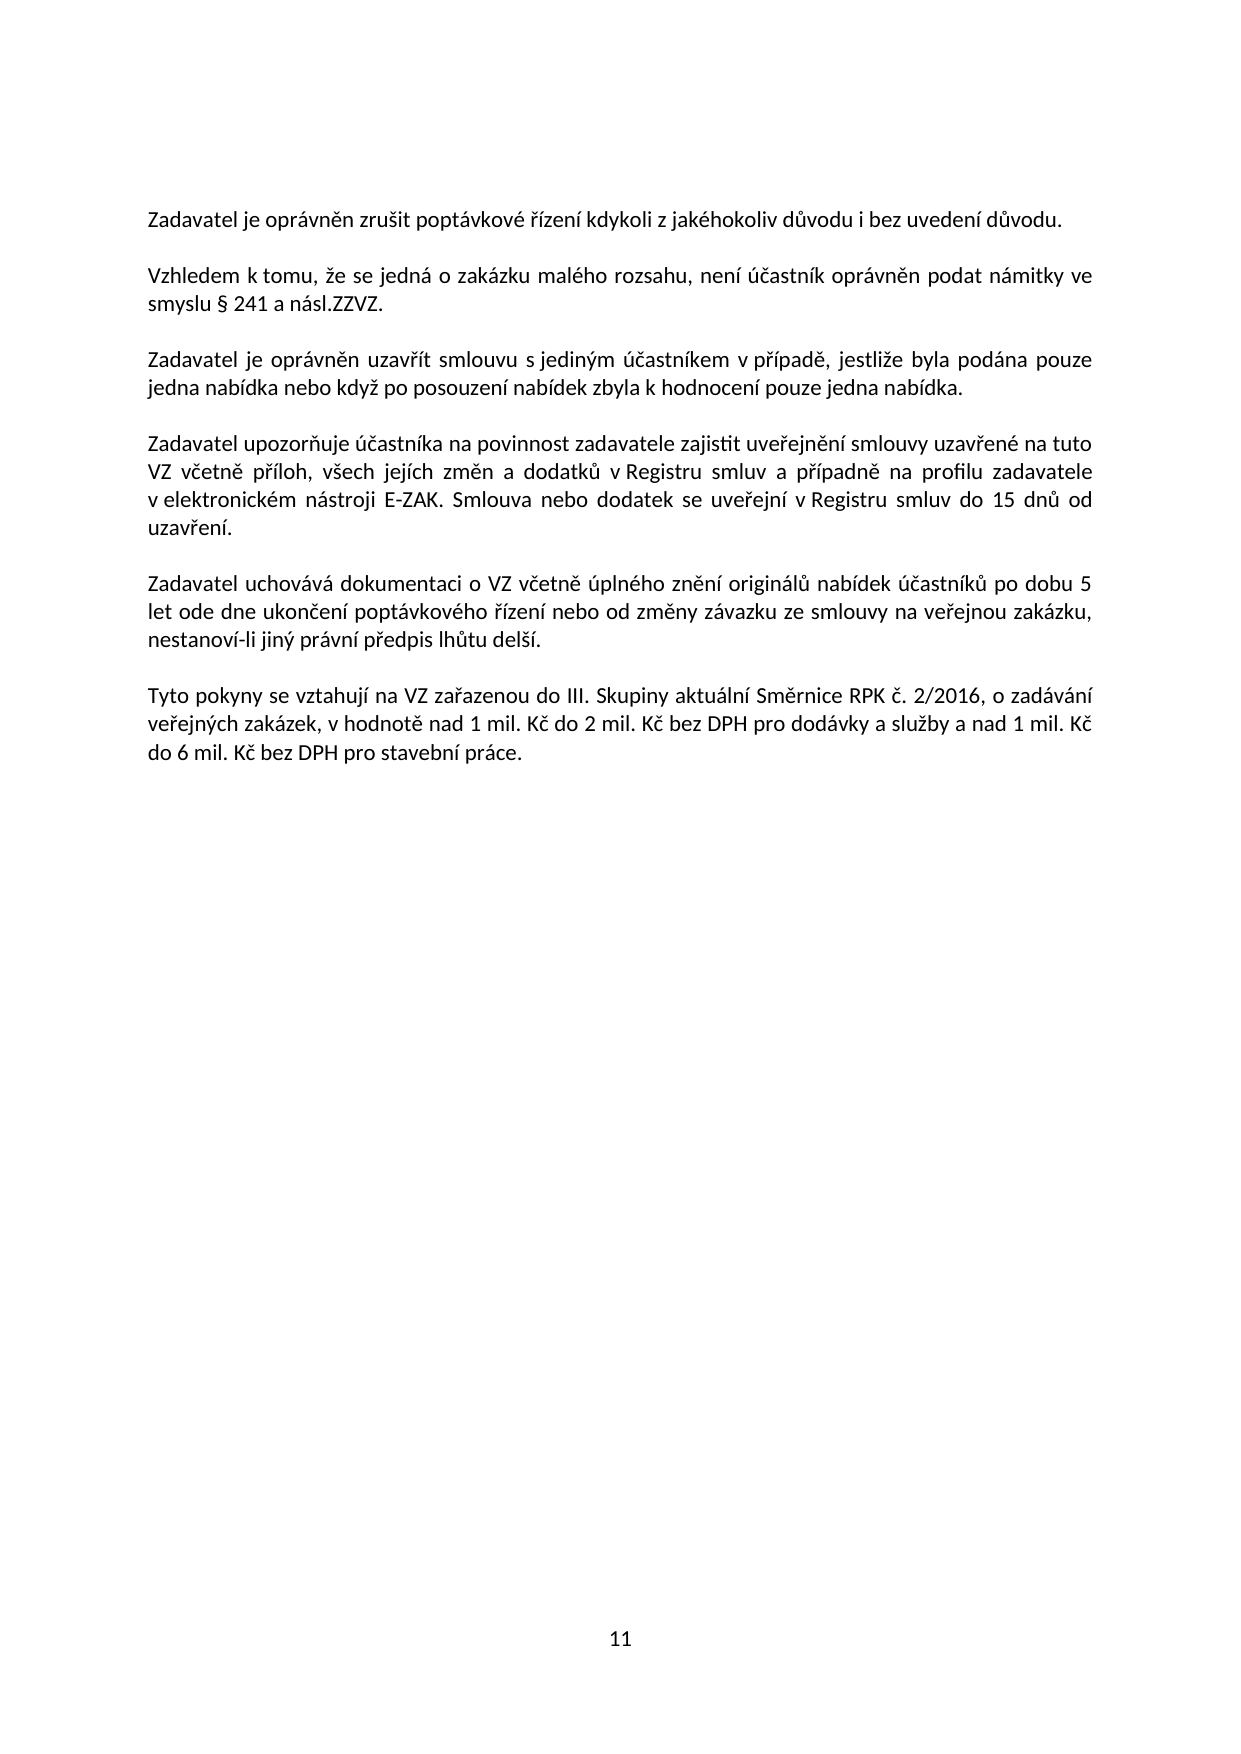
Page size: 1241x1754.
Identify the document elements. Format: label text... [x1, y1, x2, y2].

text Tyto pokyny se vztahují na VZ zařazenou do III. Skupiny aktuální Směrnice RPK č. 2/2016, o zadávání veřejných zakázek, v hodnotě nad 1 mil. Kč do 2 mil. Kč bez DPH pro dodávky a služby a nad 1 mil. Kč do 6 mil. Kč bez DPH pro stavební práce. [148, 682, 1092, 766]
text Zadavatel upozorňuje účastníka na povinnost zadavatele zajistit uveřejnění smlouvy uzavřené na tuto VZ včetně příloh, všech jejích změn a dodatků v Registru smluv a případně na profilu zadavatele v elektronickém nástroji E-ZAK. Smlouva nebo dodatek se uveřejní v Registru smluv do 15 dnů od uzavření. [148, 429, 1092, 541]
text Zadavatel uchovává dokumentaci o VZ včetně úplného znění originálů nabídek účastníků po dobu 5 let ode dne ukončení poptávkového řízení nebo od změny závazku ze smlouvy na veřejnou zakázku, nestanoví-li jiný právní předpis lhůtu delší. [148, 569, 1092, 653]
text Zadavatel je oprávněn zrušit poptávkové řízení kdykoli z jakéhokoliv důvodu i bez uvedení důvodu. [148, 205, 1092, 233]
text Zadavatel je oprávněn uzavřít smlouvu s jediným účastníkem v případě, jestliže byla podána pouze jedna nabídka nebo když po posouzení nabídek zbyla k hodnocení pouze jedna nabídka. [148, 345, 1092, 401]
text Vzhledem k tomu, že se jedná o zakázku malého rozsahu, není účastník oprávněn podat námitky ve smyslu § 241 a násl.ZZVZ. [148, 261, 1092, 317]
